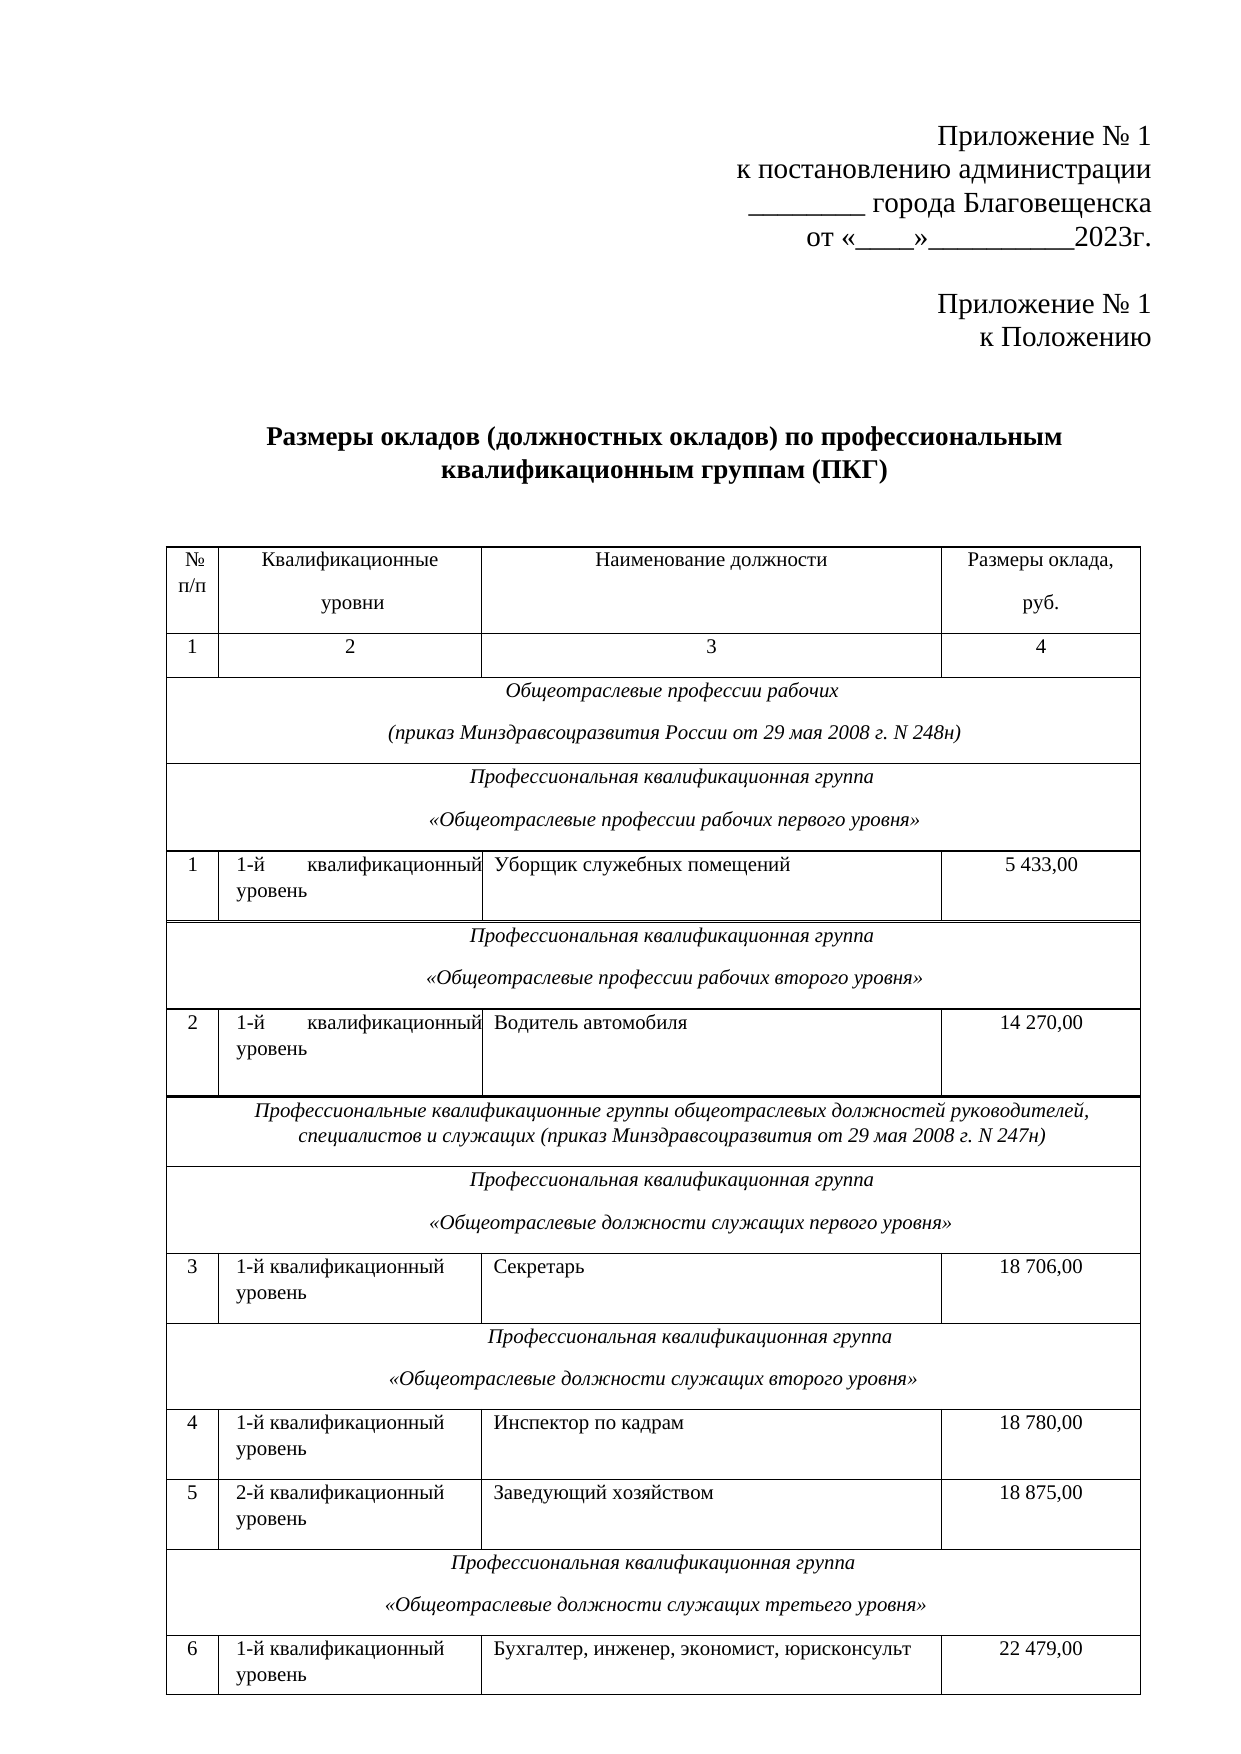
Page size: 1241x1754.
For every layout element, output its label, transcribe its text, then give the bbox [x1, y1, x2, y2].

table_cell [219, 852, 482, 920]
table_cell 5 [167, 1480, 218, 1548]
text Приложение № 1 [177, 118, 1152, 152]
table_cell 18 780,00 [942, 1410, 1140, 1479]
table_cell 3 [167, 1254, 218, 1322]
table_cell 1 [167, 634, 218, 677]
text к постановлению администрации [177, 152, 1152, 185]
table_header № п/п [167, 548, 218, 633]
table_cell Общеотраслевые профессии рабочих (приказ Минздравсоцразвития России от 29 мая 2008 г. N 248н) [167, 678, 1140, 763]
table_cell Профессиональная квалификационная группа «Общеотраслевые должности служащих первого уровня» [167, 1167, 1140, 1253]
text к Положению [177, 319, 1152, 353]
table_header Размеры оклада, руб. [942, 548, 1140, 633]
table_cell Профессиональная квалификационная группа «Общеотраслевые должности служащих третьего уровня» [167, 1550, 1140, 1635]
table_cell [167, 852, 218, 920]
table_cell [942, 852, 1140, 920]
table_cell 1-й квалификационный уровень [219, 1254, 481, 1322]
table_cell Профессиональная квалификационная группа «Общеотраслевые должности служащих второго уровня» [167, 1324, 1140, 1409]
table_cell Секретарь [482, 1254, 941, 1322]
table_cell 4 [942, 634, 1140, 677]
table_cell 2 [219, 634, 481, 677]
text Приложение № 1 [177, 286, 1152, 319]
text Размеры окладов (должностных окладов) по профессиональным квалификационным группам (ПКГ) [177, 420, 1152, 485]
table_cell 6 [167, 1636, 218, 1694]
table_cell [167, 1010, 218, 1095]
table_header Квалификационные уровни [219, 548, 481, 633]
table_cell 2-й квалификационный уровень [219, 1480, 481, 1548]
table_cell [219, 1010, 482, 1095]
table_cell [483, 1010, 941, 1095]
text ________ города Благовещенска [177, 185, 1152, 219]
table_cell 18 706,00 [942, 1254, 1140, 1322]
table_cell Профессиональная квалификационная группа «Общеотраслевые профессии рабочих первого уровня» [167, 764, 1140, 849]
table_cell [482, 1636, 941, 1694]
table_cell 18 875,00 [942, 1480, 1140, 1548]
text от «____»__________2023г. [177, 219, 1152, 252]
table_cell [483, 852, 941, 920]
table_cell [219, 1636, 481, 1694]
table_cell 1-й квалификационный уровень [219, 1410, 481, 1479]
table_cell Заведующий хозяйством [482, 1480, 941, 1548]
table_cell Профессиональная квалификационная группа «Общеотраслевые профессии рабочих второго уровня» [167, 923, 1140, 1008]
table_cell 3 [482, 634, 941, 677]
table_header Наименование должности [482, 548, 941, 633]
table_cell Инспектор по кадрам [482, 1410, 941, 1479]
table_cell [942, 1010, 1140, 1095]
table_cell Профессиональные квалификационные группы общеотраслевых должностей руководителей, специалистов и служащих (приказ Минздравсоцразвития от 29 мая 2008 г. N 247н) [167, 1098, 1140, 1166]
table_cell 22 479,00 [942, 1636, 1140, 1694]
table_cell 4 [167, 1410, 218, 1479]
